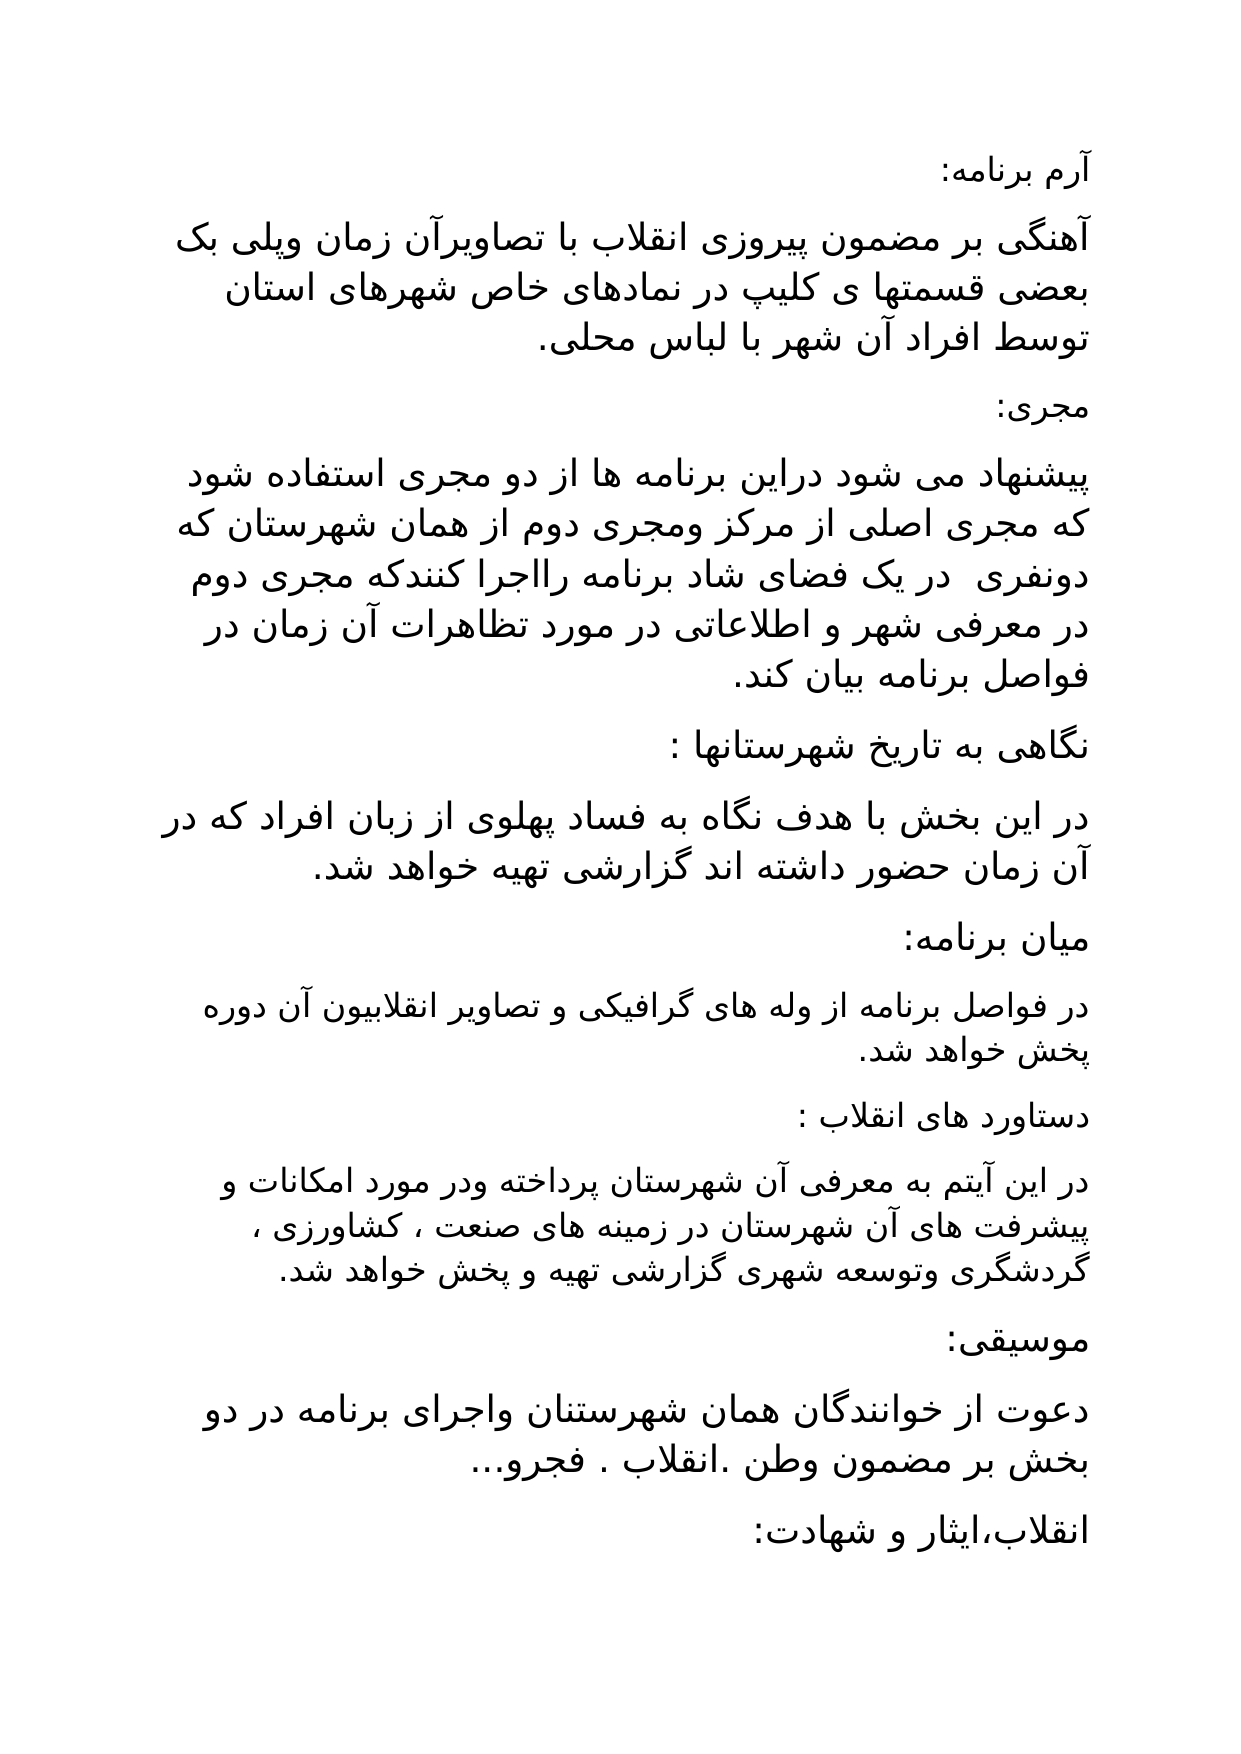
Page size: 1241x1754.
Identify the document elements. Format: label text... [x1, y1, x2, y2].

text موسیقی: [150, 1316, 1090, 1360]
text در این آیتم به معرفی آن شهرستان پرداخته ودر مورد امکانات و پیشرفت های آن شهرستان در زمینه های صنعت ، کشاورزی ، گردشگری وتوسعه شهری گزارشی تهیه و پخش خواهد شد. [150, 1162, 1090, 1290]
text مجری: [150, 387, 1090, 425]
text میان برنامه: [150, 915, 1090, 959]
text آرم برنامه: [150, 150, 1090, 189]
text دعوت از خوانندگان همان شهرستنان واجرای برنامه در دو بخش بر مضمون وطن .انقلاب . فجرو... [150, 1387, 1090, 1481]
text نگاهی به تاریخ شهرستانها : [150, 723, 1090, 767]
text انقلاب،ایثار و شهادت: [150, 1508, 1090, 1552]
text پیشنهاد می شود دراین برنامه ها از دو مجری استفاده شود که مجری اصلی از مرکز ومجری دوم از همان شهرستان که دونفری در یک فضای شاد برنامه رااجرا کنندکه مجری دوم در معرفی شهر و اطلاعاتی در مورد تظاهرات آن زمان در فواصل برنامه بیان کند. [150, 452, 1090, 696]
text آهنگی بر مضمون پیروزی انقلاب با تصاویرآن زمان وپلی بک بعضی قسمتها ی کلیپ در نمادهای خاص شهرهای استان توسط افراد آن شهر با لباس محلی. [150, 215, 1090, 359]
text دستاورد های انقلاب : [150, 1096, 1090, 1135]
text در این بخش با هدف نگاه به فساد پهلوی از زبان افراد که در آن زمان حضور داشته اند گزارشی تهیه خواهد شد. [150, 794, 1090, 888]
text در فواصل برنامه از وله های گرافیکی و تصاویر انقلابیون آن دوره پخش خواهد شد. [150, 986, 1090, 1070]
